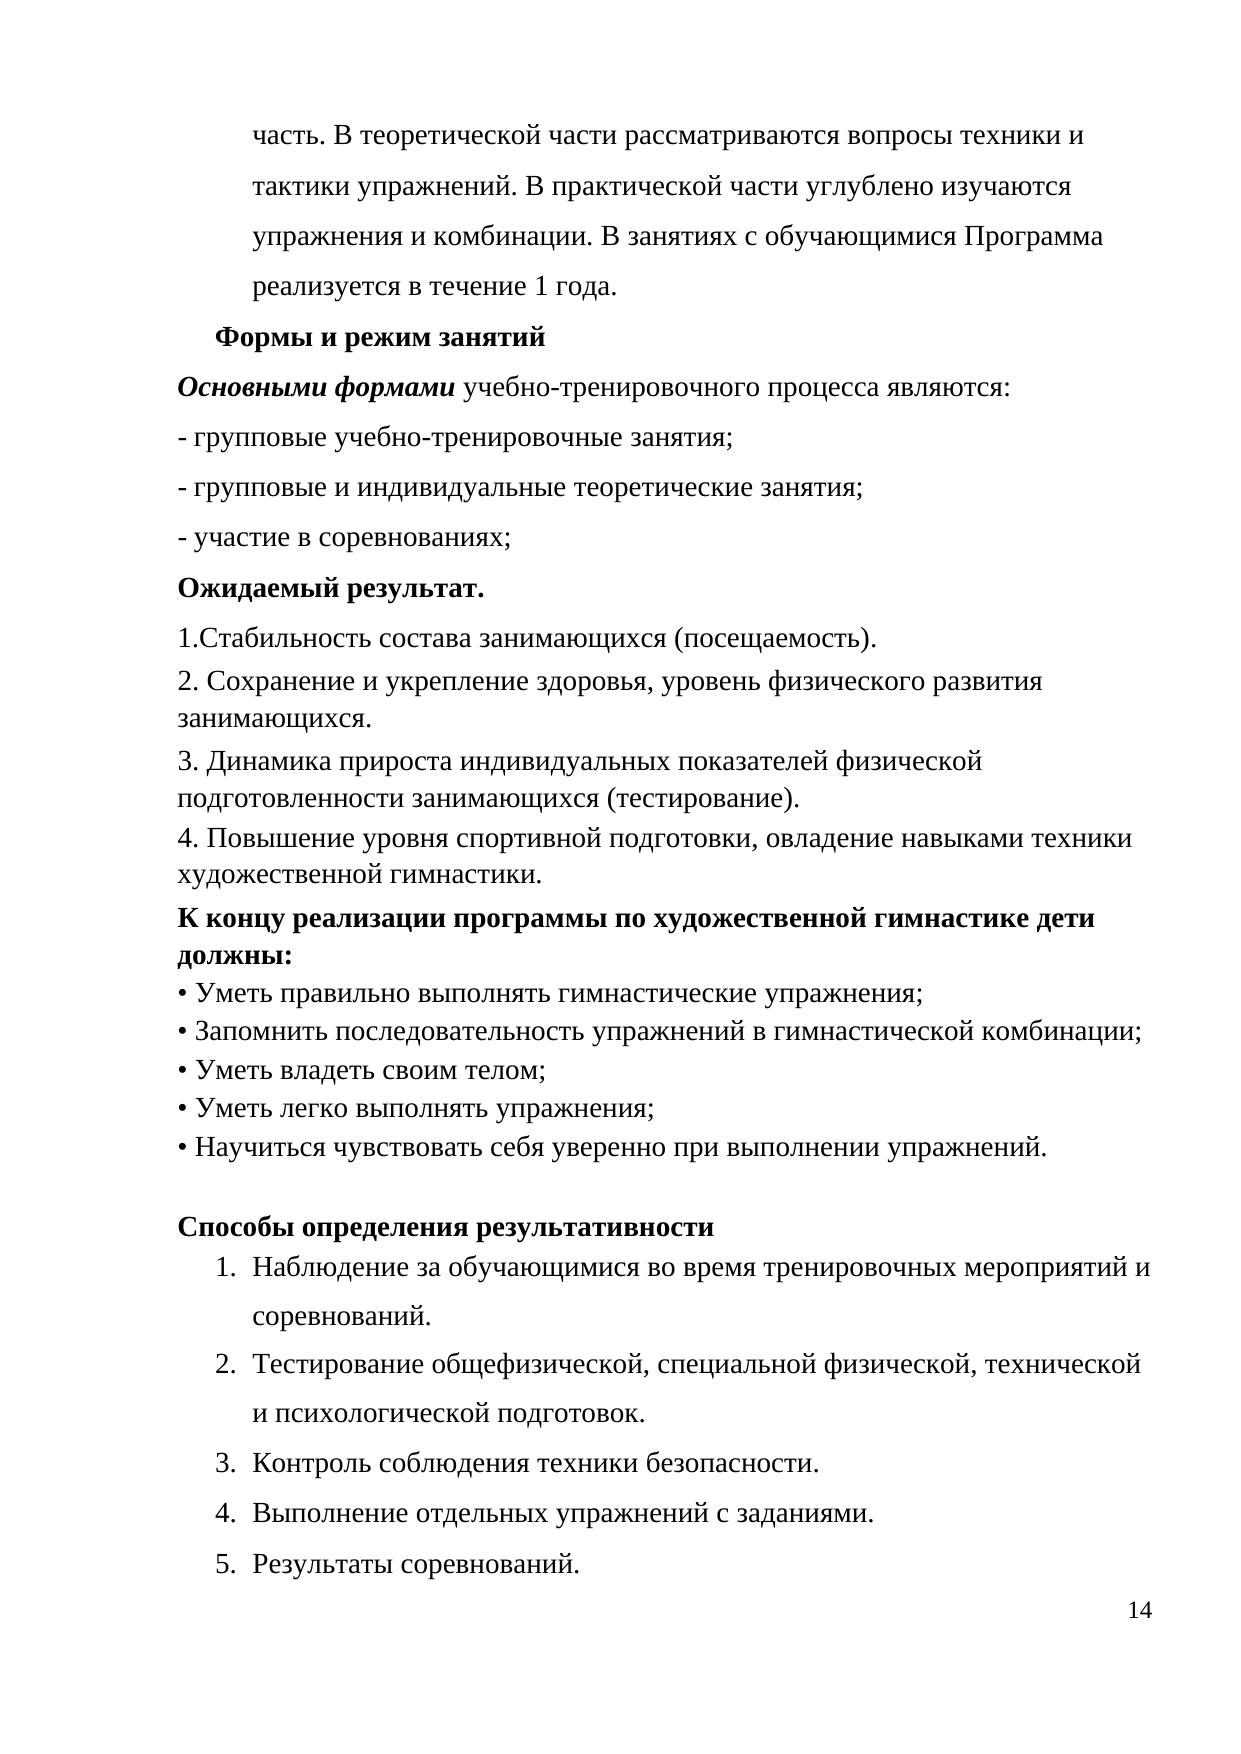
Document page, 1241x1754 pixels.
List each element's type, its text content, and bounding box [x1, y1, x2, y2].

text Способы определения результативности [177, 1209, 1152, 1243]
text часть. В теоретической части рассматриваются вопросы техники и [252, 117, 1152, 151]
list концу реализации программы по художественной гимнастике дети должны: [177, 900, 1096, 970]
list Контроль соблюдения техники безопасности. [215, 1445, 1152, 1479]
text • Уметь легко выполнять упражнения; [177, 1090, 1152, 1124]
text упражнения и комбинации. В занятиях с обучающимися Программа [252, 218, 1152, 252]
list Повышение уровня спортивной подготовки, овладение навыками техники художественной гимнастики. [177, 820, 1133, 890]
text • Научиться чувствовать себя уверенно при выполнении упражнений. [177, 1129, 1152, 1162]
list групповые учебно-тренировочные занятия; [177, 419, 1152, 453]
list групповые и индивидуальные теоретические занятия; [177, 469, 1152, 503]
list Наблюдение за обучающимися во время тренировочных мероприятий и соревнований. [215, 1249, 1152, 1331]
list Тестирование общефизической, специальной физической, технической и психологической подготовок. [215, 1347, 1152, 1429]
text Ожидаемый результат. [177, 571, 1152, 604]
text 1.Стабильность состава занимающихся (посещаемость). [177, 620, 1152, 654]
text 14 [1127, 1596, 1152, 1624]
list Выполнение отдельных упражнений с заданиями. [215, 1496, 1152, 1529]
text тактики упражнений. В практической части углублено изучаются [252, 168, 1152, 201]
text • Уметь владеть своим телом; [177, 1052, 1152, 1085]
text Формы и режим занятий [214, 319, 1152, 352]
text • Запомнить последовательность упражнений в гимнастической комбинации; [177, 1013, 1152, 1047]
list участие в соревнованиях; [177, 519, 1152, 553]
list Сохранение и укрепление здоровья, уровень физического развития занимающихся. [177, 663, 1044, 734]
text Основными формами учебно-тренировочного процесса являются: [177, 369, 1152, 402]
list Результаты соревнований. [215, 1546, 1152, 1579]
text • Уметь правильно выполнять гимнастические упражнения; [177, 975, 1152, 1008]
text реализуется в течение 1 года. [252, 268, 1152, 302]
list Динамика прироста индивидуальных показателей физической подготовленности занимающихся (тестирование). [177, 743, 983, 813]
